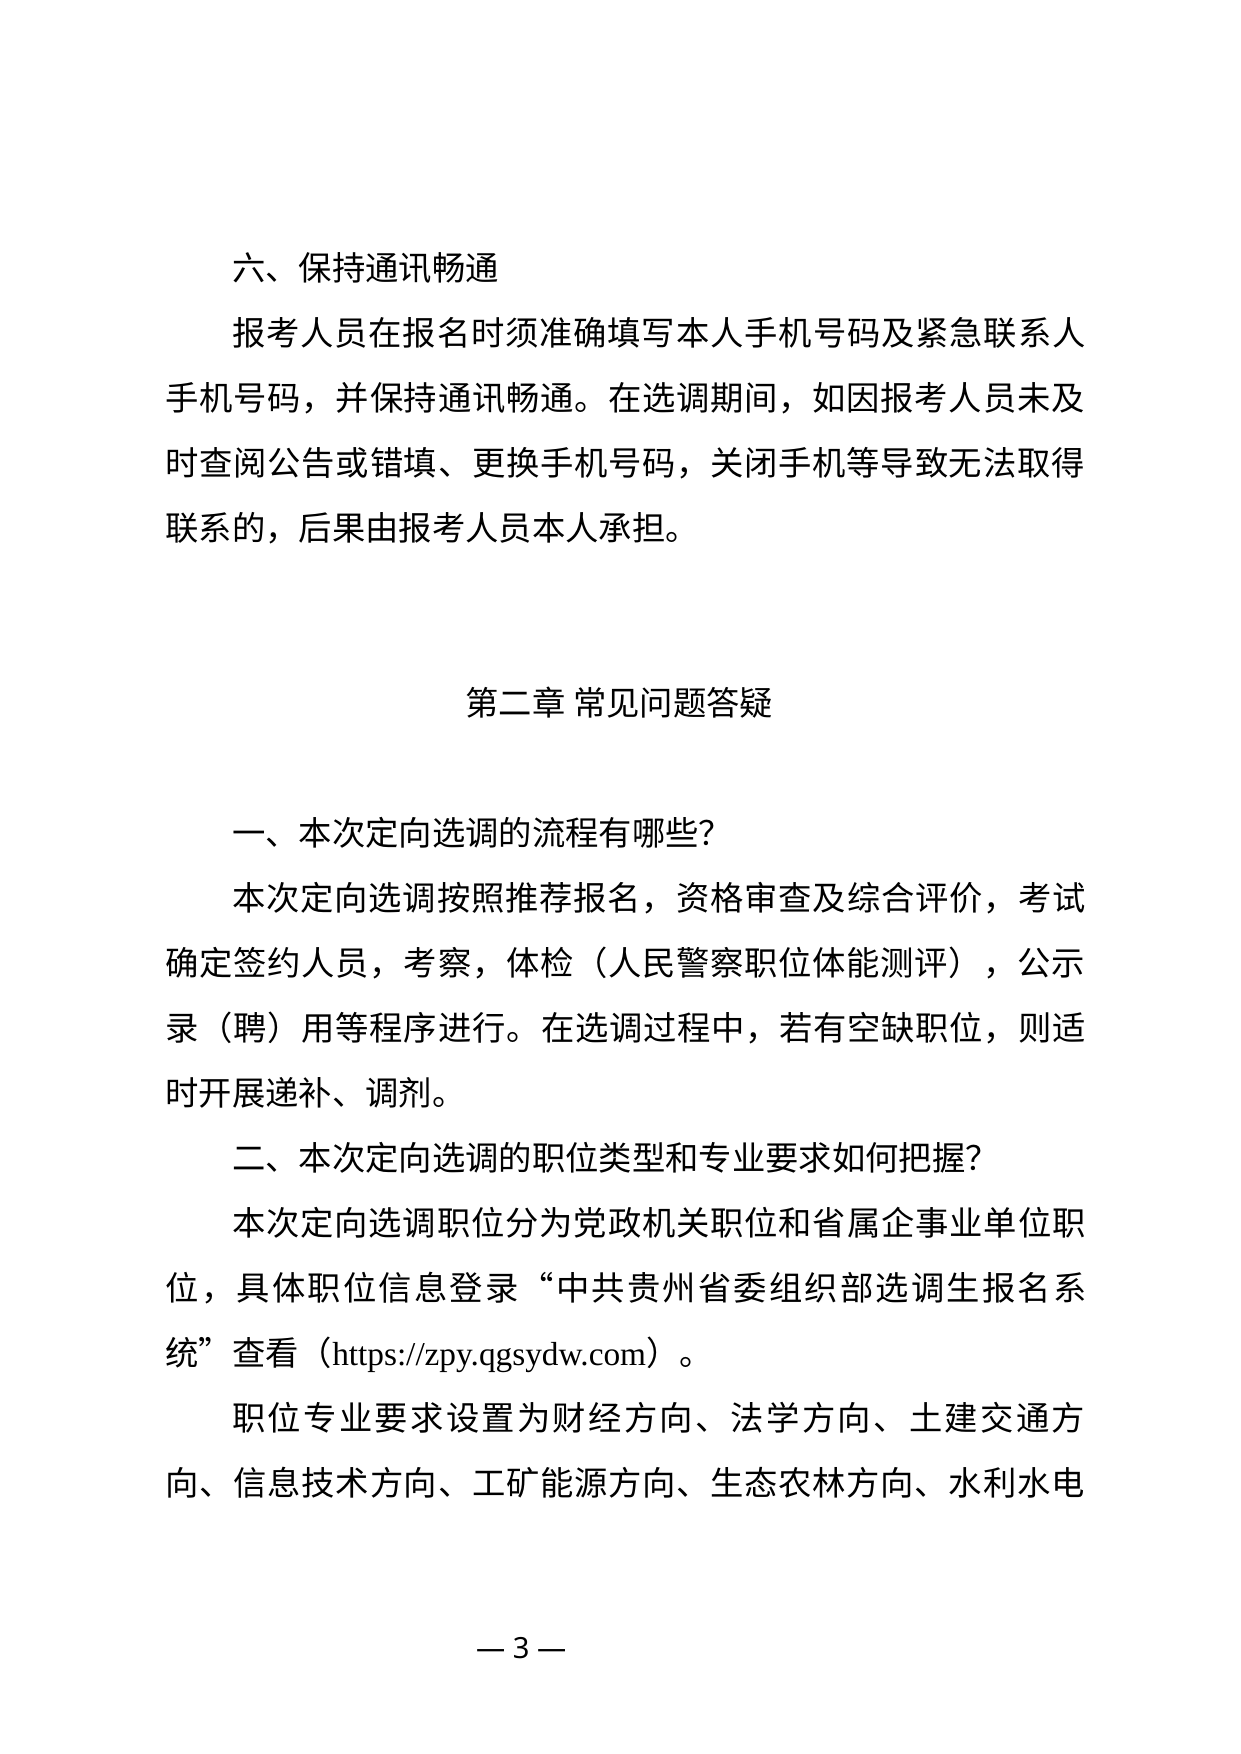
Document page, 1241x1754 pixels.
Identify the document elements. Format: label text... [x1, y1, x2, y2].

list 报考人员在报名时须准确填写本人手机号码及紧急联系人手机号码，并保持通讯畅通。在选调期间，如因报考人员未及时查阅公告或错填、更换手机号码，关闭手机等导致无法取得联系的，后果由报考人员本人承担。 [165, 298, 1087, 558]
list 六、保持通讯畅通 [165, 233, 1087, 298]
text 本次定向选调职位分为党政机关职位和省属企事业单位职位，具体职位信息登录“中共贵州省委组织部选调生报名系统”查看（https://zpy.qgsydw.com）。 [165, 1188, 1087, 1383]
text 本次定向选调按照推荐报名，资格审查及综合评价，考试，确定签约人员，考察，体检（人民警察职位体能测评），公示录（聘）用等程序进行。在选调过程中，若有空缺职位，则适时开展递补、调剂。 [165, 863, 1087, 1123]
text 二、本次定向选调的职位类型和专业要求如何把握？ [165, 1123, 1087, 1188]
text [165, 1383, 1087, 1513]
text 一、本次定向选调的流程有哪些？ [165, 798, 1087, 863]
text 第二章 常见问题答疑 [165, 668, 1087, 733]
